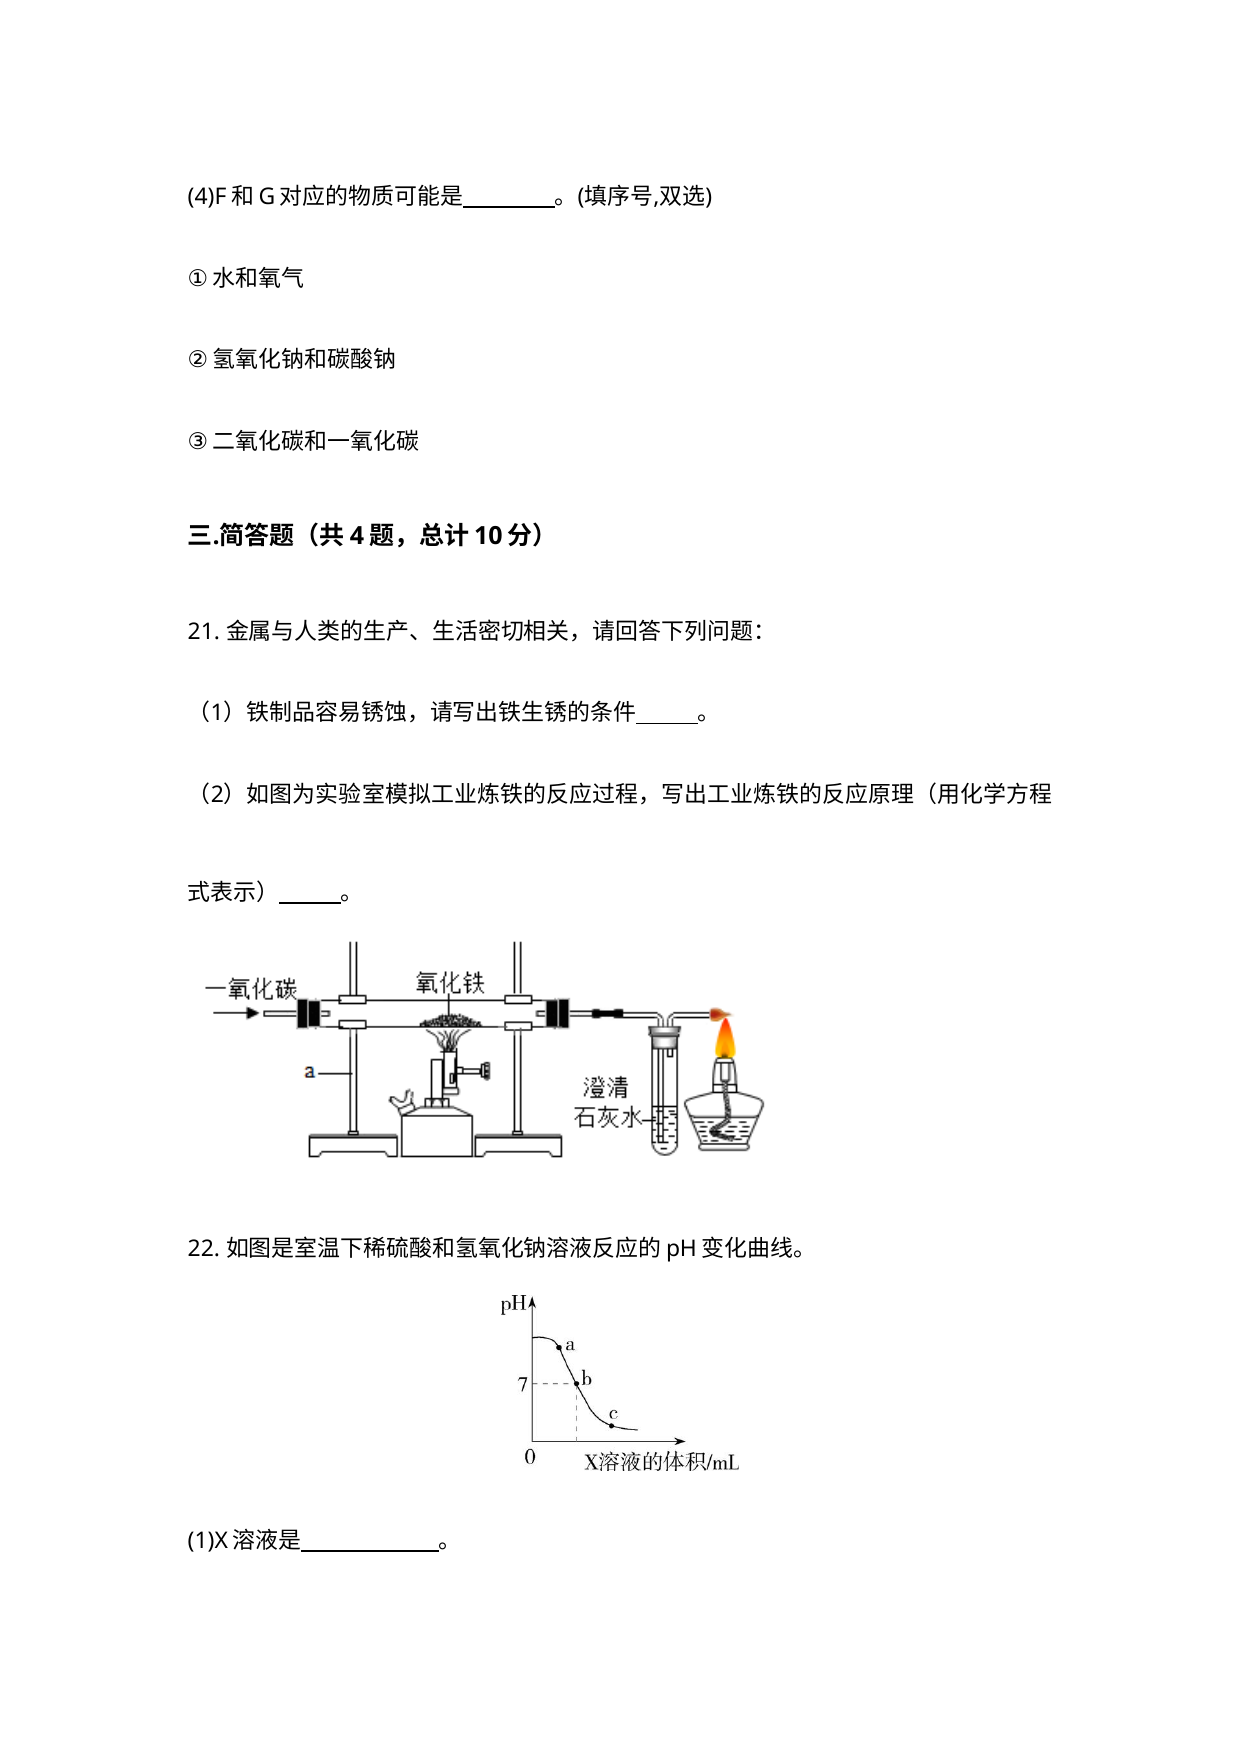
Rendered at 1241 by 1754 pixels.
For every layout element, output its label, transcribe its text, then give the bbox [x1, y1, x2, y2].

text 三.简答题（共4题，总计10分） [187, 501, 1053, 566]
text ②氢氧化钠和碳酸钠 [187, 325, 1053, 390]
text (1)X溶液是 。 [187, 1506, 1053, 1571]
text (4)F和G对应的物质可能是 。(填序号,双选) [187, 162, 1053, 227]
text ③二氧化碳和一氧化碳 [187, 407, 1053, 472]
text 22. 如图是室温下稀硫酸和氢氧化钠溶液反应的pH变化曲线。 [187, 1214, 1053, 1279]
text （1）铁制品容易锈蚀，请写出铁生锈的条件 。 [187, 678, 1053, 743]
text （2）如图为实验室模拟工业炼铁的反应过程，写出工业炼铁的反应原理（用化学方程式表示） 。 [187, 760, 1053, 923]
text ①水和氧气 [187, 244, 1053, 309]
picture [501, 1295, 739, 1471]
picture [187, 939, 783, 1170]
text 21. 金属与人类的生产、生活密切相关，请回答下列问题： [187, 597, 1053, 662]
